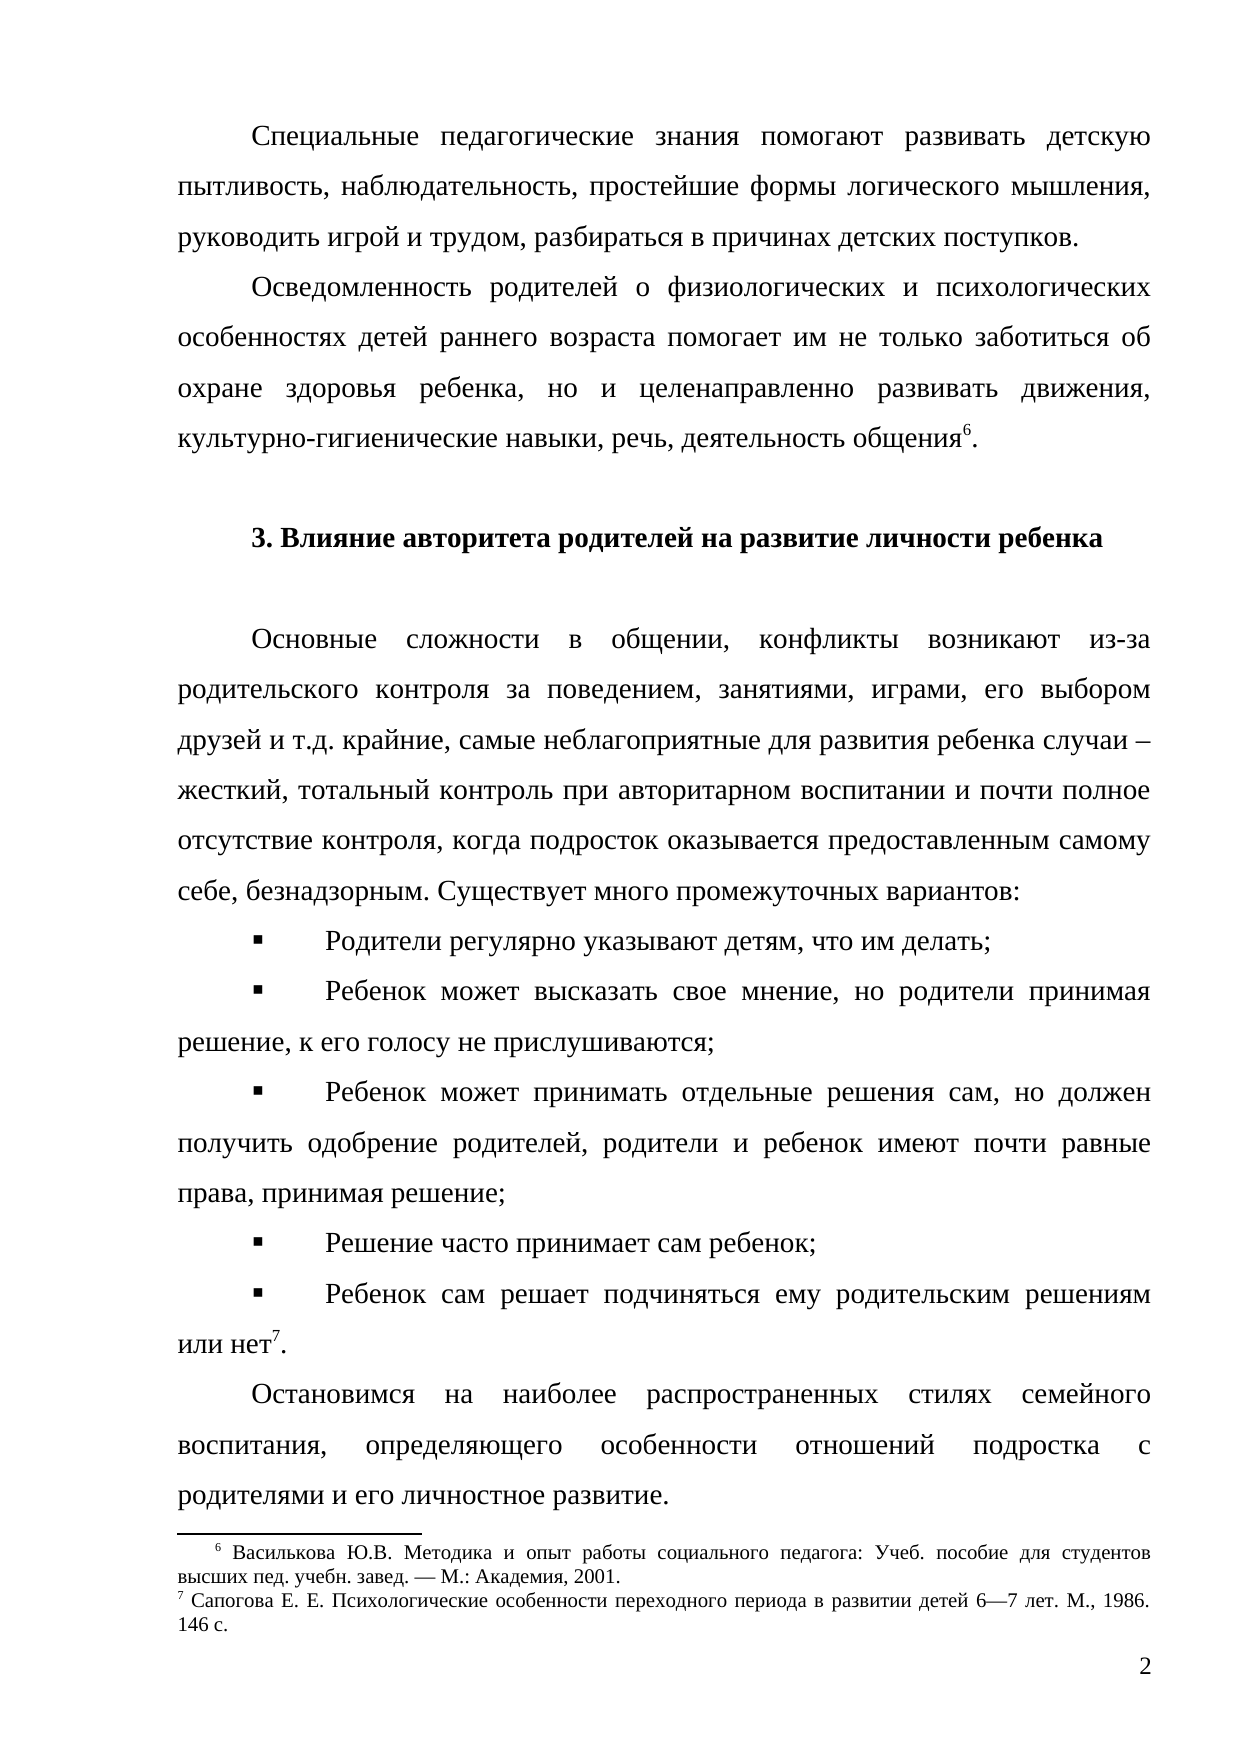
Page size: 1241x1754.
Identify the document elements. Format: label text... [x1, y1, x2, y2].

text 3. Влияние авторитета родителей на развитие личности ребенка [177, 521, 1152, 554]
text Специальные педагогические знания помогают развивать детскую пытливость, наблюдательность, простейшие формы логического мышления, руководить игрой и трудом, разбираться в причинах детских поступков. [177, 118, 1152, 252]
list Ребенок может принимать отдельные решения сам, но должен получить одобрение родителей, родители и ребенок имеют почти равные права, принимая решение; [177, 1074, 1152, 1208]
list Родители регулярно указывают детям, что им делать; [177, 923, 1152, 957]
text Основные сложности в общении, конфликты возникают из-за родительского контроля за поведением, занятиями, играми, его выбором друзей и т.д. крайние, самые неблагоприятные для развития ребенка случаи – жесткий, тотальный контроль при авторитарном воспитании и почти полное отсутствие контроля, когда подросток оказывается предоставленным самому себе, безнадзорным. Существует много промежуточных вариантов: [177, 621, 1152, 906]
list Решение часто принимает сам ребенок; [177, 1225, 1152, 1259]
list Ребенок сам решает подчиняться ему родительским решениям или нет. [177, 1276, 1152, 1360]
text Остановимся на наиболее распространенных стилях семейного воспитания, определяющего особенности отношений подростка с родителями и его личностное развитие. [177, 1376, 1152, 1511]
text Осведомленность родителей о физиологических и психологических особенностях детей раннего возраста помогает им не только заботиться об охране здоровья ребенка, но и целенаправленно развивать движения, культурно-гигиенические навыки, речь, деятельность общения. [177, 269, 1152, 453]
list Ребенок может высказать свое мнение, но родители принимая решение, к его голосу не прислушиваются; [177, 973, 1152, 1057]
